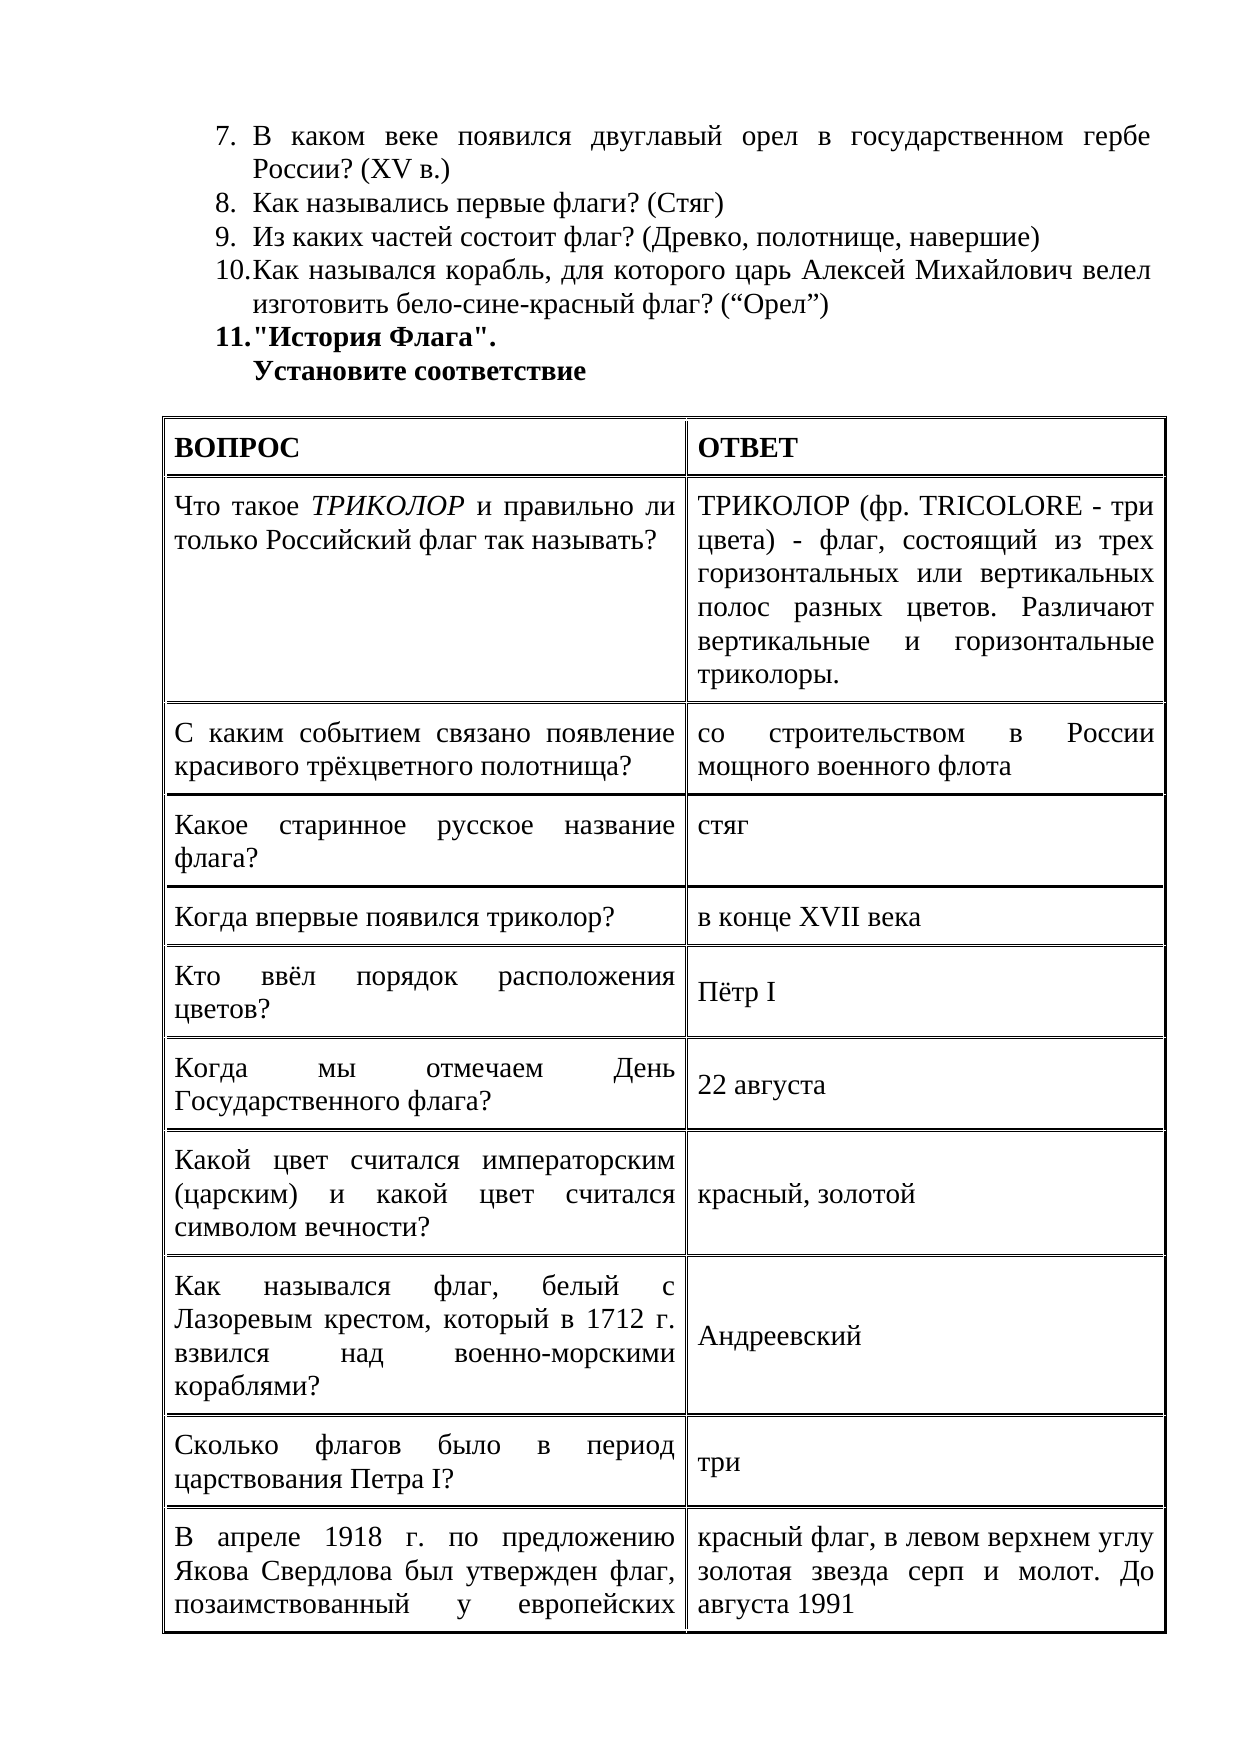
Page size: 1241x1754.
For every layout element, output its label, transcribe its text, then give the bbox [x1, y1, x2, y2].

table_cell Когда мы отмечаем День Государственного флага? [163, 1036, 687, 1128]
table_cell Какое старинное русское название флага? [163, 793, 685, 885]
table_cell в конце XVII века [688, 885, 1164, 944]
list Из каких частей состоит флаг? (Древко, полотнище, навершие) [215, 219, 1152, 252]
list В каком веке появился двуглавый орел в государственном гербе России? (XV в.) [215, 118, 1152, 185]
table_cell Какой цвет считался императорским (царским) и какой цвет считался символом вечности? [165, 1128, 685, 1254]
table_cell Андреевский [687, 1254, 1166, 1413]
table_cell Сколько флагов было в период царствования Петра I? [165, 1413, 685, 1505]
table_header ОТВЕТ [687, 419, 1164, 474]
table_cell стяг [688, 793, 1166, 885]
table_cell красный, золотой [688, 1128, 1165, 1254]
table_header ВОПРОС [165, 419, 687, 474]
list Как назывались первые флаги? (Cтяг) [215, 185, 1152, 219]
list "История Флага". [215, 319, 1152, 353]
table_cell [687, 1505, 1165, 1631]
table_cell со строительством в России мощного военного флота [687, 701, 1166, 793]
table_cell Как назывался флаг, белый с Лазоревым крестом, который в 1712 г. взвился над военно-морскими кораблями? [163, 1254, 687, 1413]
table_cell три [688, 1413, 1165, 1505]
list Установите соответствие [252, 353, 1152, 386]
list Как назывался корабль, для которого царь Алексей Михайлович велел изготовить бело-сине-красный флаг? (“Орел”) [215, 252, 1152, 319]
table_cell Кто ввёл порядок расположения цветов? [163, 944, 687, 1036]
table_cell 22 августа [687, 1036, 1166, 1128]
table_cell ТРИКОЛОР (фр. TRICOLORE - три цвета) - флаг, состоящий из трех горизонтальных или вертикальных полос разных цветов. Различают вертикальные и горизонтальные триколоры. [688, 474, 1165, 701]
table_cell С каким событием связано появление красивого трёхцветного полотнища? [163, 701, 687, 793]
table_cell Когда впервые появился триколор? [165, 885, 685, 944]
table_cell Что такое ТРИКОЛОР и правильно ли только Российский флаг так называть? [165, 474, 685, 701]
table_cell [165, 1505, 687, 1631]
table_cell Пётр I [687, 944, 1166, 1036]
